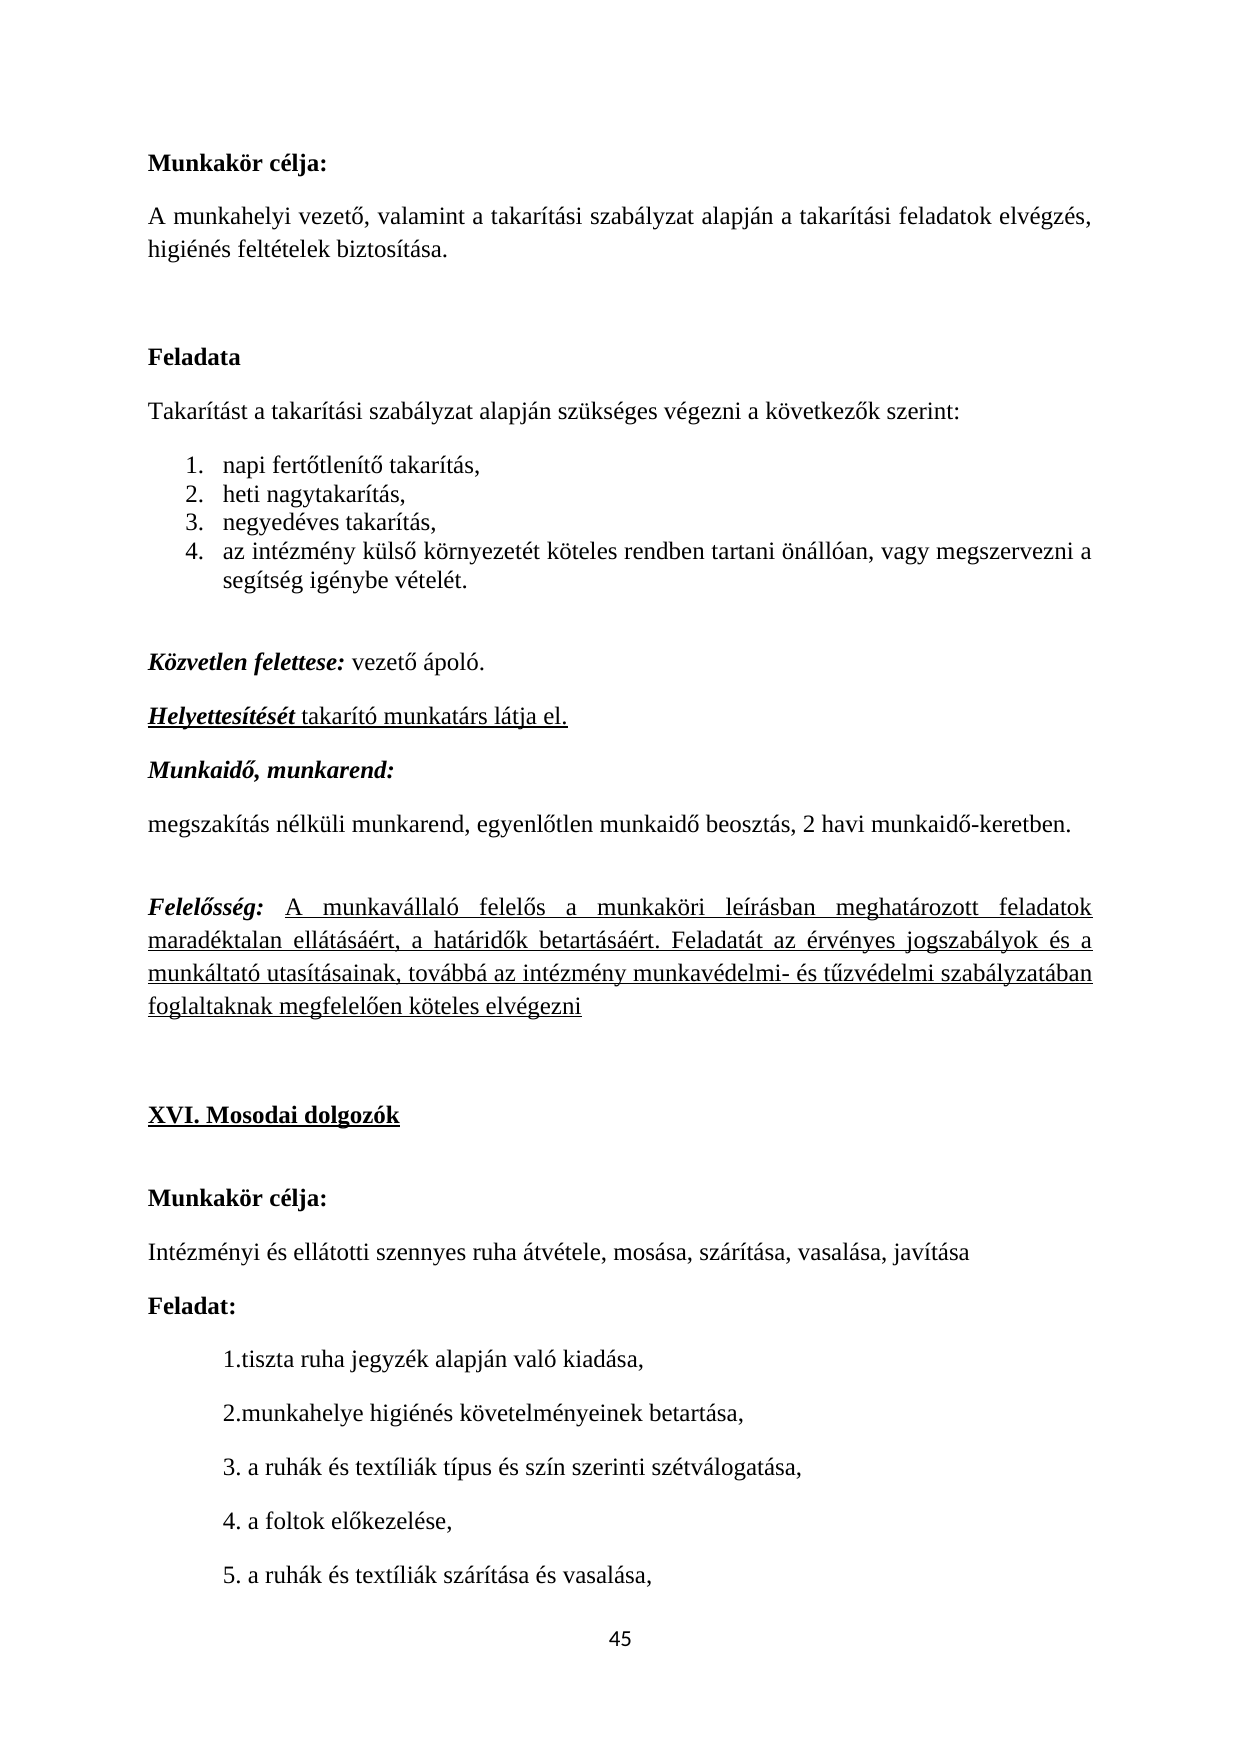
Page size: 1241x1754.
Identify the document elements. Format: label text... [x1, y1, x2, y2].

list negyedéves takarítás, [185, 507, 1093, 536]
text Felelősség: A munkavállaló felelős a munkaköri leírásban meghatározott feladatok maradéktalan ellátásáért, a határidők betartásáért. Feladatát az érvényes jogszabályok és a munkáltató utasításainak, továbbá az intézmény munkavédelmi- és tűzvédelmi szabályzatában foglaltaknak megfelelően köteles elvégezni [148, 892, 1093, 950]
subtitle XVI. Mosodai dolgozók [148, 1100, 1093, 1129]
text A munkahelyi vezető, valamint a takarítási szabályzat alapján a takarítási feladatok elvégzés, higiénés feltételek biztosítása. [148, 201, 1093, 263]
text Közvetlen felettese: vezető ápoló. [148, 647, 1059, 676]
text foltok előkezelése, [223, 1506, 1093, 1535]
text Takarítást a takarítási szabályzat alapján szükséges végezni a következők szerint: [148, 396, 1093, 425]
list az intézmény külső környezetét köteles rendben tartani önállóan, vagy megszervezni a segítség igénybe vételét. [185, 536, 1093, 594]
text Helyettesítését takarító munkatárs látja el. [148, 701, 1059, 730]
text 2.munkahelye higiénés követelményeinek betartása, [223, 1398, 1093, 1427]
text Feladat: [148, 1291, 1093, 1319]
text megszakítás nélküli munkarend, egyenlőtlen munkaidő beosztás, 2 havi munkaidő-keretben. [148, 809, 1091, 838]
text ruhák és textíliák típus és szín szerinti szétválogatása, [223, 1452, 1093, 1481]
text 1.tiszta ruha jegyzék alapján való kiadása, [223, 1344, 1093, 1373]
list napi fertőtlenítő takarítás, [185, 450, 1093, 479]
text Felelősség: A munkavállaló felelős a munkaköri leírásban meghatározott feladatok maradéktalan ellátásáért, a határidők betartásáért. Feladatát az érvényes jogszabályok és a munkáltató utasításainak, továbbá az intézmény munkavédelmi- és tűzvédelmi szabályzatában foglaltaknak megfelelően köteles elvégezni [148, 984, 1093, 1019]
text Intézményi és ellátotti szennyes ruha átvétele, mosása, szárítása, vasalása, javítása [148, 1237, 1093, 1266]
list heti nagytakarítás, [185, 479, 1093, 507]
text Felelősség: A munkavállaló felelős a munkaköri leírásban meghatározott feladatok maradéktalan ellátásáért, a határidők betartásáért. Feladatát az érvényes jogszabályok és a munkáltató utasításainak, továbbá az intézmény munkavédelmi- és tűzvédelmi szabályzatában foglaltaknak megfelelően köteles elvégezni [148, 951, 1093, 983]
text Munkakör célja: [148, 1183, 1093, 1212]
text Feladata [148, 342, 1093, 371]
text ruhák és textíliák szárítása és vasalása, [223, 1560, 1093, 1589]
text Munkaidő, munkarend: [148, 755, 1059, 784]
text Munkakör célja: [148, 148, 1093, 176]
